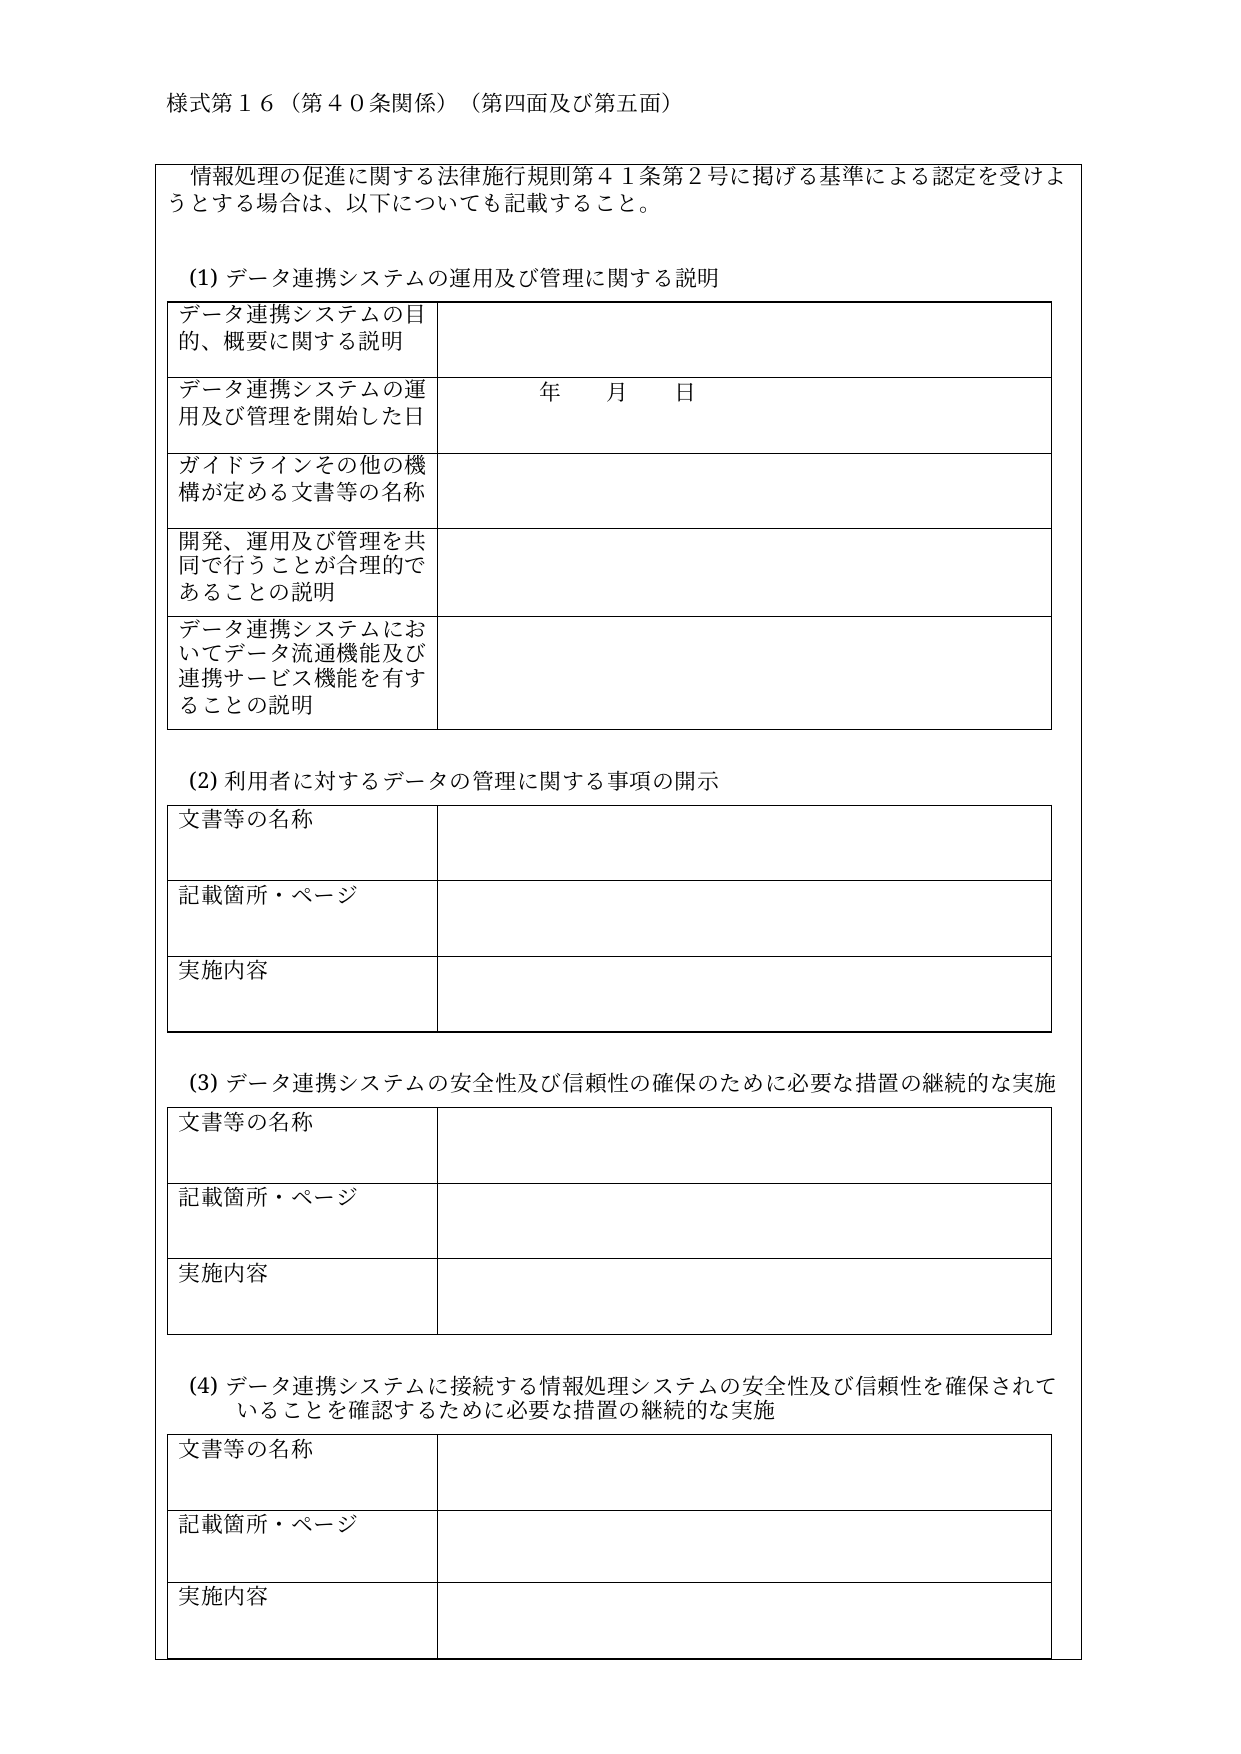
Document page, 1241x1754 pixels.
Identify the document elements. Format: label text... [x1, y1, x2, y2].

text 様式第１６（第４０条関係）（第四面及び第五面） [167, 89, 1070, 114]
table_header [156, 165, 1081, 1658]
